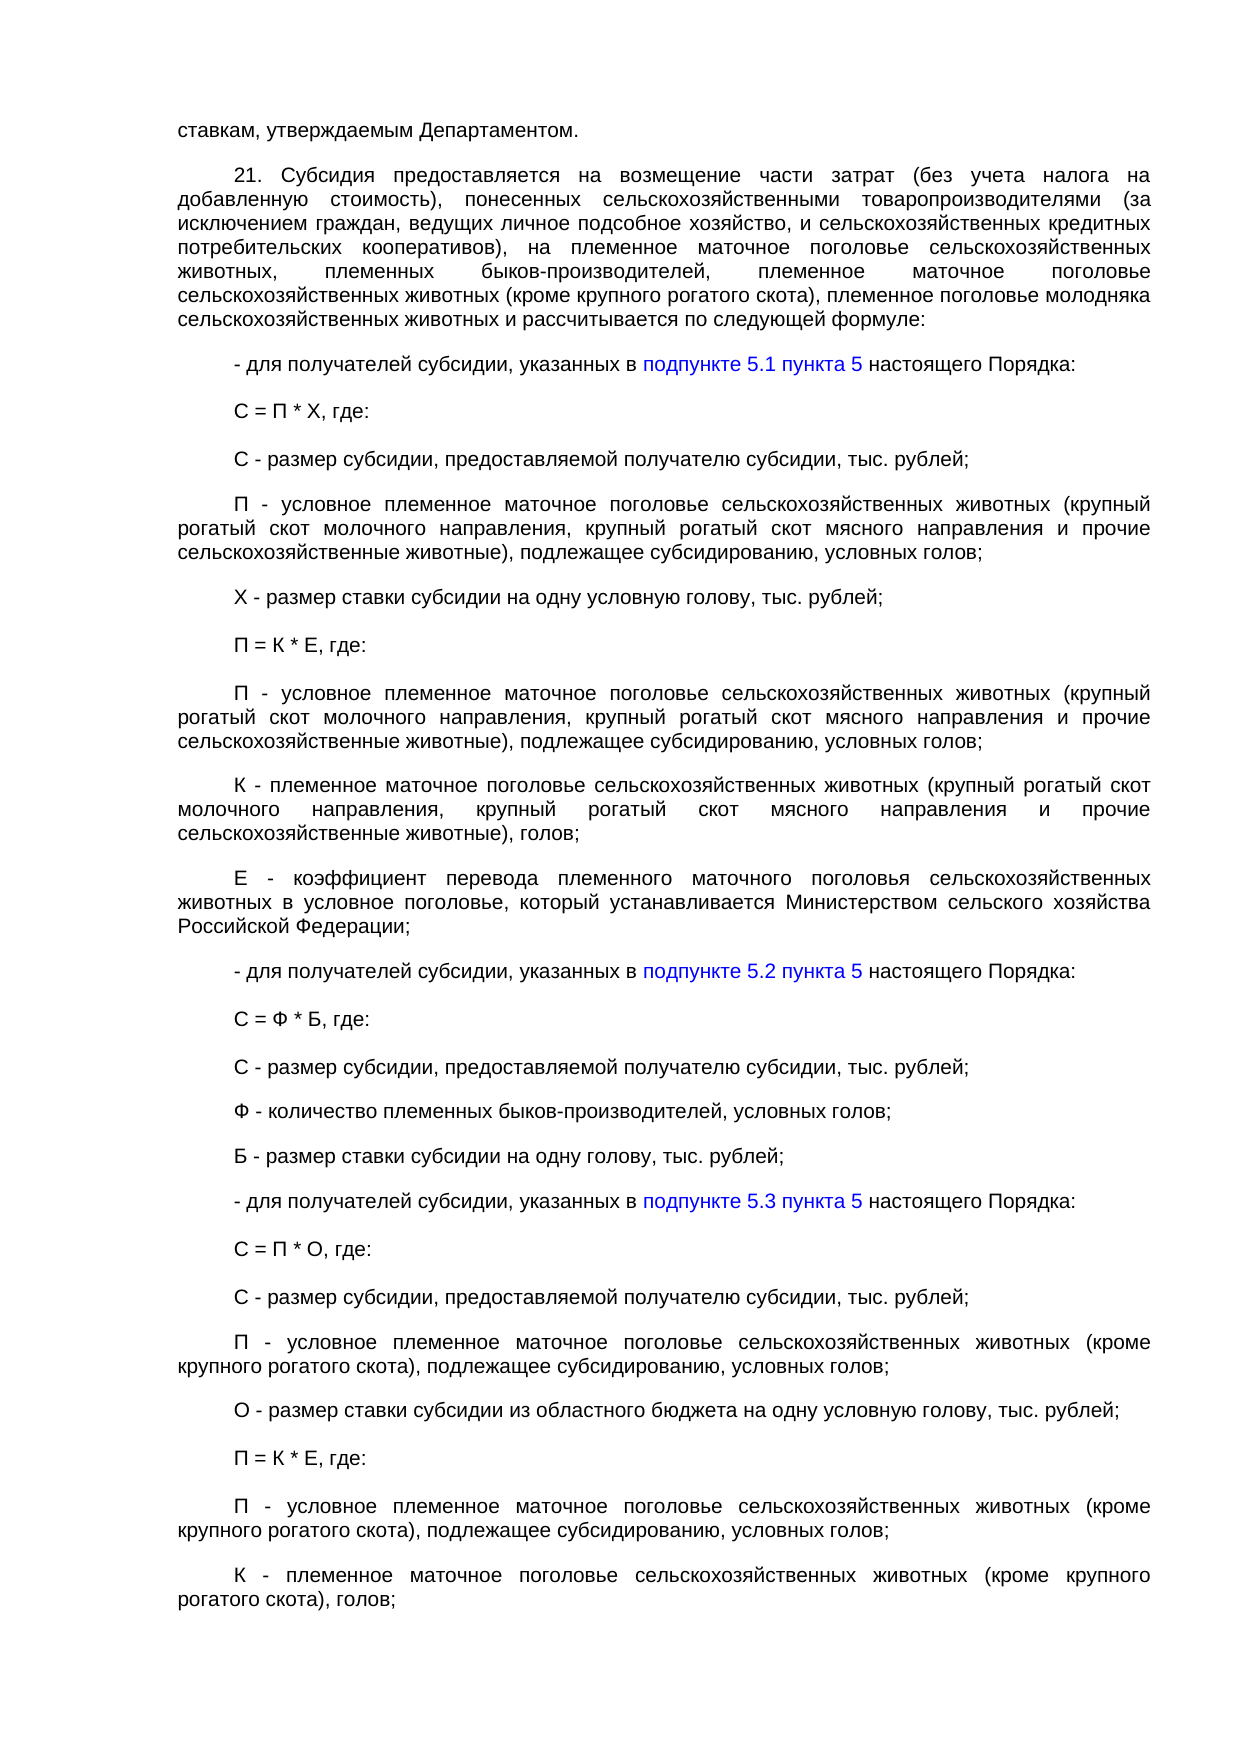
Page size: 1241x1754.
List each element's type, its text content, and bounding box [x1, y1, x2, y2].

text К - племенное маточное поголовье сельскохозяйственных животных (кроме крупного рогатого скота), голов; [177, 1563, 1152, 1611]
text С - размер субсидии, предоставляемой получателю субсидии, тыс. рублей; [177, 1285, 1152, 1309]
text - для получателей субсидии, указанных в подпункте 5.1 пункта 5 настоящего Порядка: [177, 351, 1152, 375]
text - для получателей субсидии, указанных в подпункте 5.2 пункта 5 настоящего Порядка: [177, 959, 1152, 983]
text П = К * Е, где: [177, 1446, 1152, 1470]
text К - племенное маточное поголовье сельскохозяйственных животных (крупный рогатый скот молочного направления, крупный рогатый скот мясного направления и прочие сельскохозяйственные животные), голов; [177, 773, 1152, 845]
text П - условное племенное маточное поголовье сельскохозяйственных животных (кроме крупного рогатого скота), подлежащее субсидированию, условных голов; [177, 1329, 1152, 1377]
text О - размер ставки субсидии из областного бюджета на одну условную голову, тыс. рублей; [177, 1398, 1152, 1422]
text П - условное племенное маточное поголовье сельскохозяйственных животных (крупный рогатый скот молочного направления, крупный рогатый скот мясного направления и прочие сельскохозяйственные животные), подлежащее субсидированию, условных голов; [177, 681, 1152, 752]
text Е - коэффициент перевода племенного маточного поголовья сельскохозяйственных животных в условное поголовье, который устанавливается Министерством сельского хозяйства Российской Федерации; [177, 866, 1152, 938]
text С - размер субсидии, предоставляемой получателю субсидии, тыс. рублей; [177, 1054, 1152, 1078]
text Х - размер ставки субсидии на одну условную голову, тыс. рублей; [177, 585, 1152, 609]
text С = П * О, где: [177, 1237, 1152, 1261]
text С = Ф * Б, где: [177, 1007, 1152, 1031]
text 21. Субсидия предоставляется на возмещение части затрат (без учета налога на добавленную стоимость), понесенных сельскохозяйственными товаропроизводителями (за исключением граждан, ведущих личное подсобное хозяйство, и сельскохозяйственных кредитных потребительских кооперативов), на племенное маточное поголовье сельскохозяйственных животных, племенных быков-производителей, племенное маточное поголовье сельскохозяйственных животных (кроме крупного рогатого скота), племенное поголовье молодняка сельскохозяйственных животных и рассчитывается по следующей формуле: [177, 163, 1152, 331]
text Б - размер ставки субсидии на одну голову, тыс. рублей; [177, 1144, 1152, 1168]
text П - условное племенное маточное поголовье сельскохозяйственных животных (крупный рогатый скот молочного направления, крупный рогатый скот мясного направления и прочие сельскохозяйственные животные), подлежащее субсидированию, условных голов; [177, 492, 1152, 564]
text С - размер субсидии, предоставляемой получателю субсидии, тыс. рублей; [177, 447, 1152, 471]
text - для получателей субсидии, указанных в подпункте 5.3 пункта 5 настоящего Порядка: [177, 1189, 1152, 1213]
text Ф - количество племенных быков-производителей, условных голов; [177, 1099, 1152, 1123]
text П - условное племенное маточное поголовье сельскохозяйственных животных (кроме крупного рогатого скота), подлежащее субсидированию, условных голов; [177, 1494, 1152, 1542]
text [177, 118, 1152, 142]
text П = К * Е, где: [177, 633, 1152, 657]
text С = П * Х, где: [177, 399, 1152, 423]
